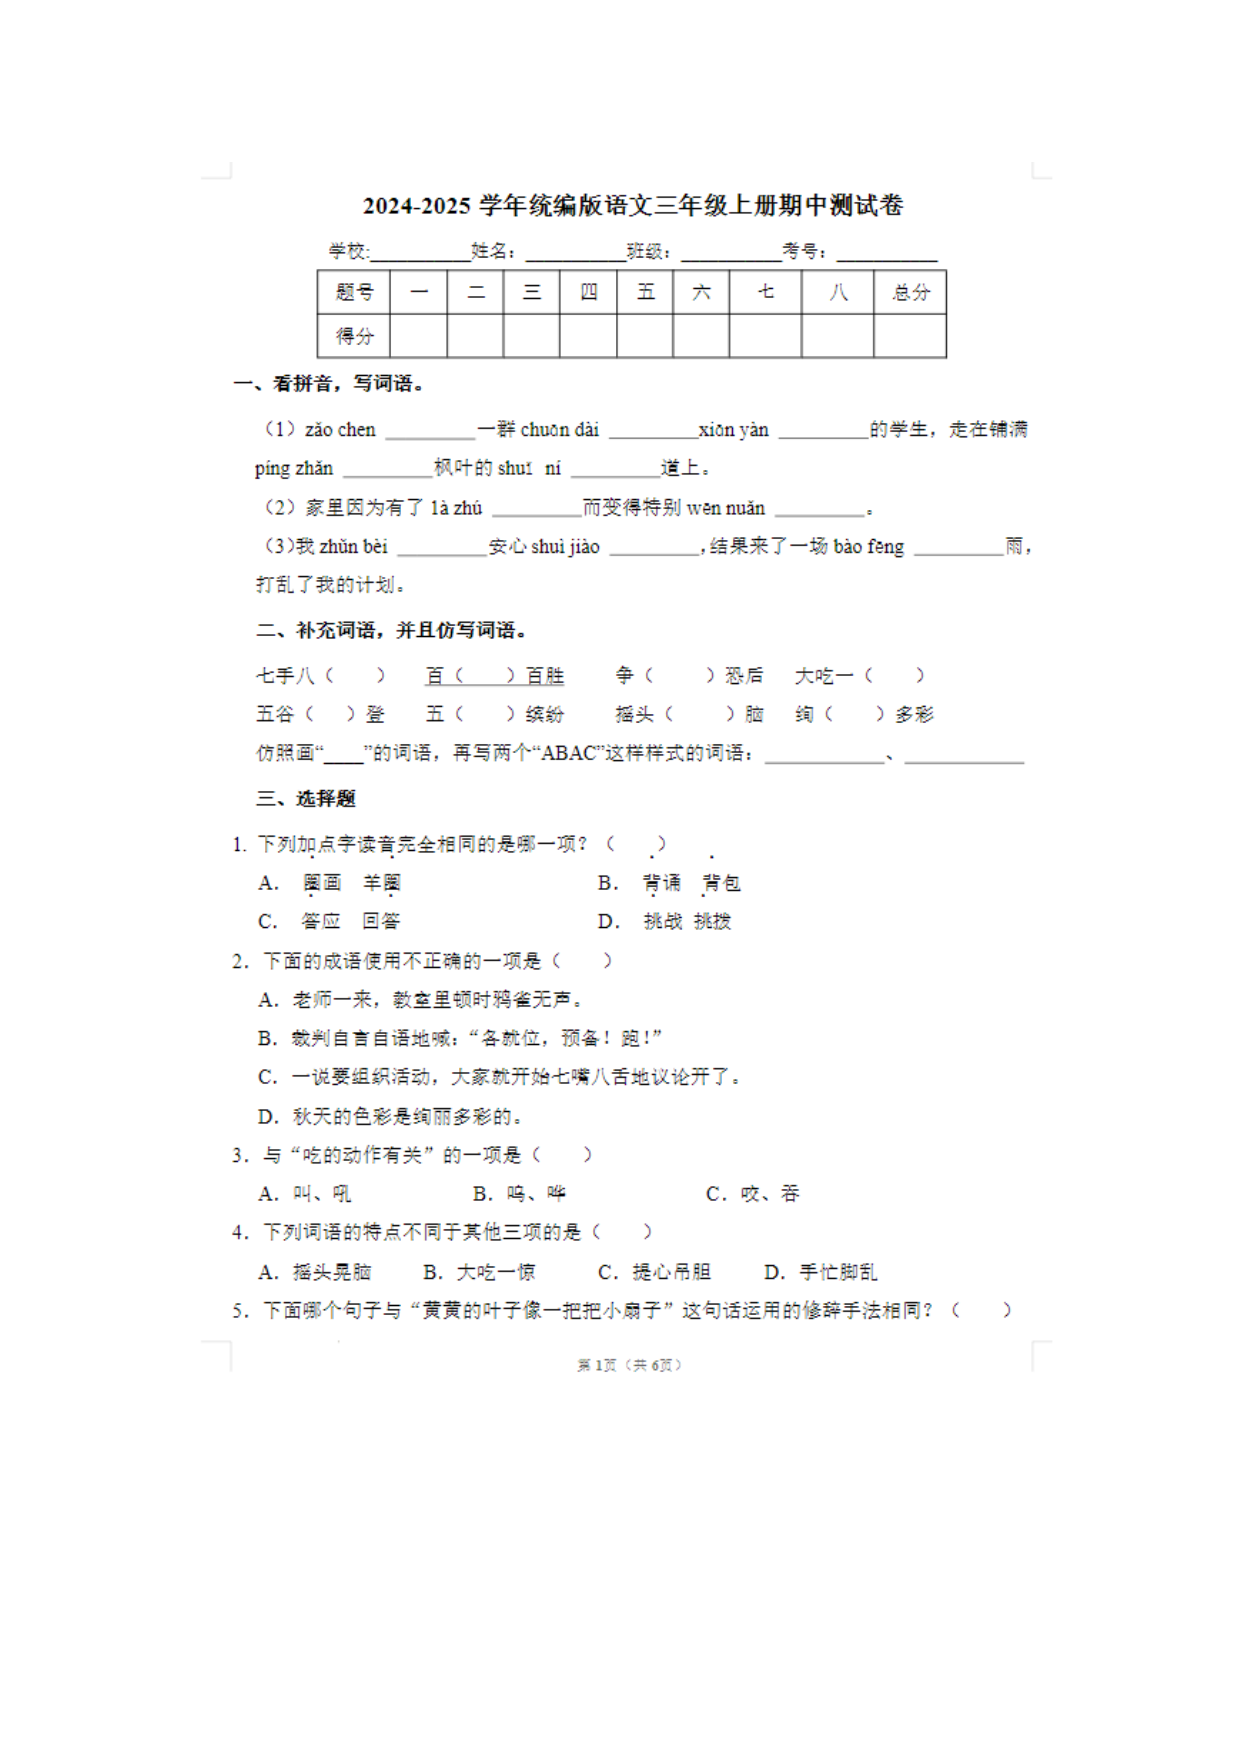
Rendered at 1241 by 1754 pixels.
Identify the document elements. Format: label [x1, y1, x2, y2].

picture [187, 162, 1053, 1402]
